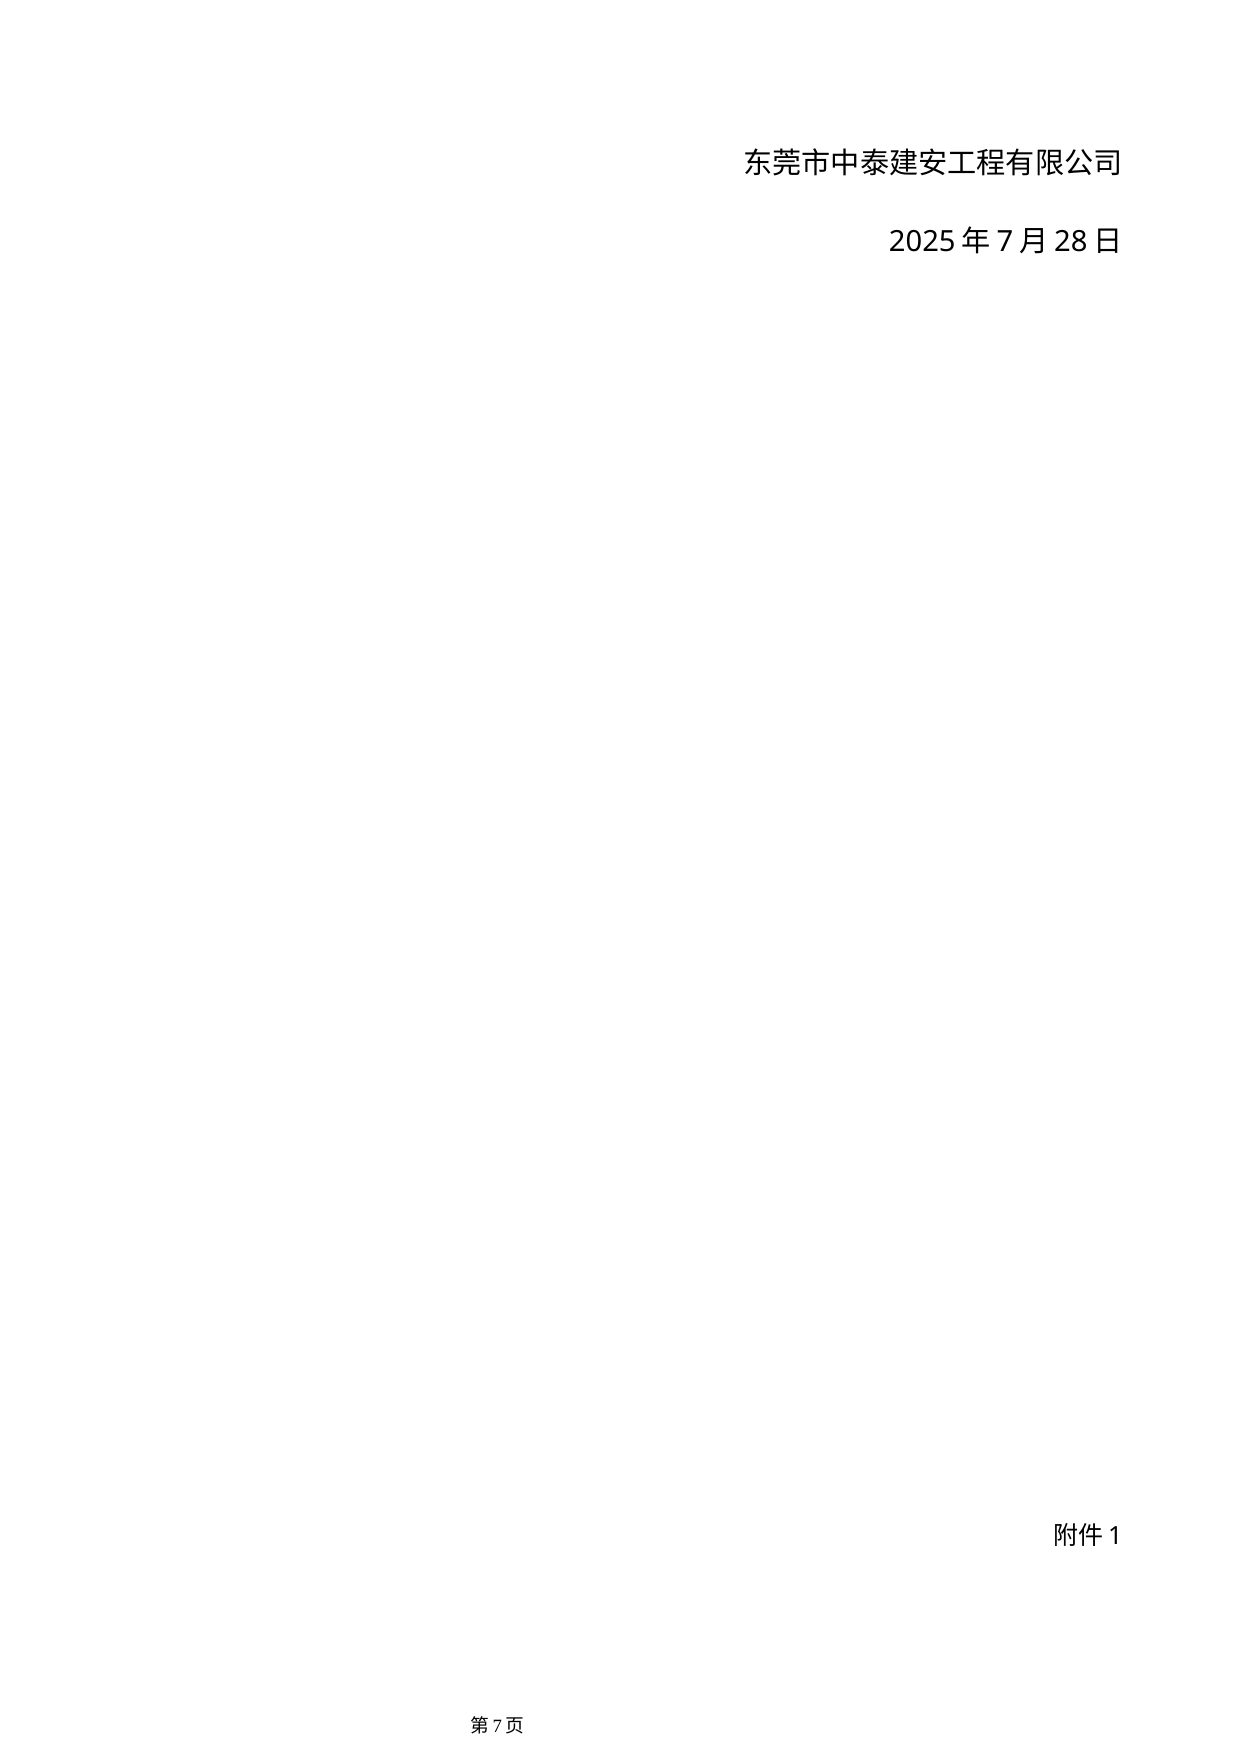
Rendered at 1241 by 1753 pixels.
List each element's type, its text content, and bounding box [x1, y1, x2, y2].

list 东莞市中泰建安工程有限公司 [118, 128, 1122, 193]
text 2025年7月28日 [118, 206, 1122, 271]
text 附件1 [118, 1501, 1122, 1566]
